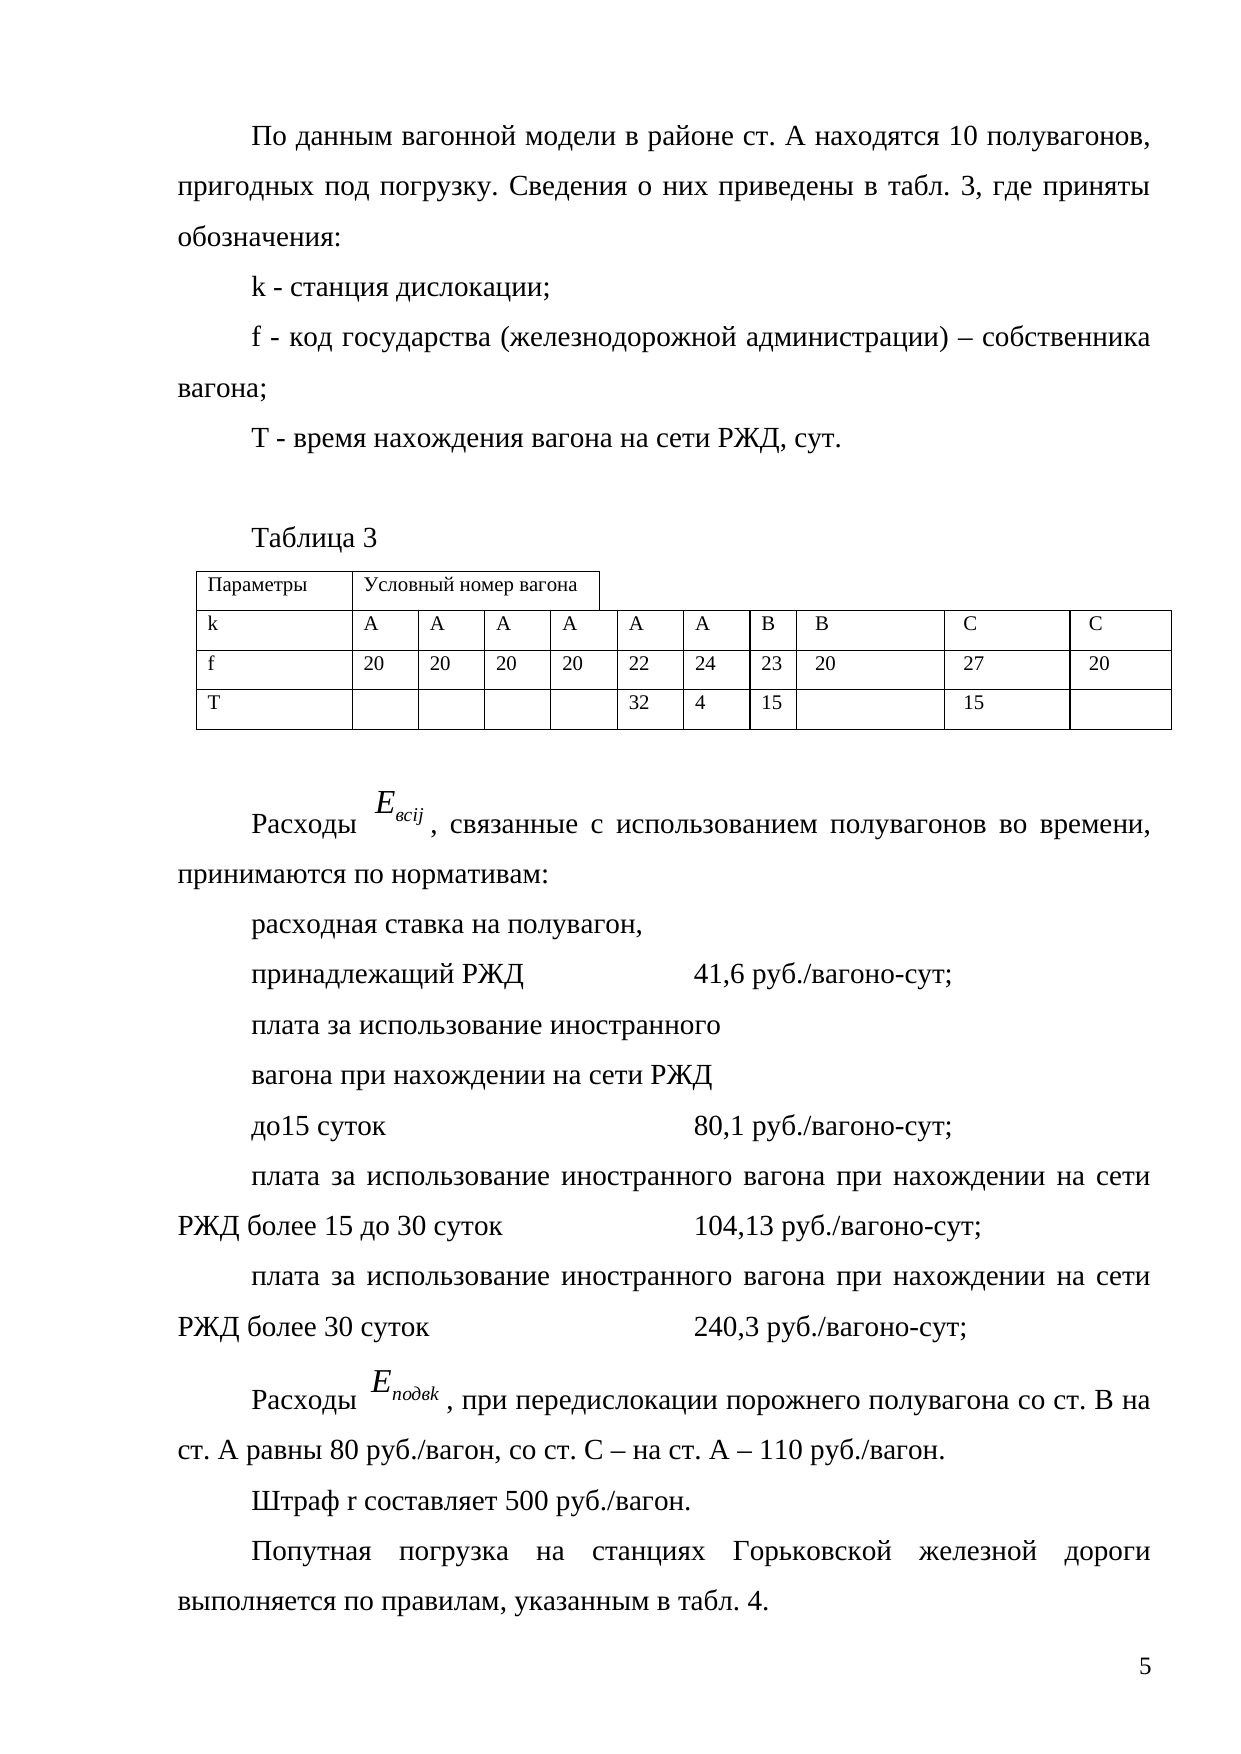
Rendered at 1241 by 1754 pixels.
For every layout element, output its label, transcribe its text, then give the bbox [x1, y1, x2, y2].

text k - станция дислокации; [177, 269, 1152, 303]
table_cell А [618, 611, 683, 650]
text расходная ставка на полувагон, [177, 906, 1152, 940]
table_cell С [945, 611, 1069, 650]
text f - код государства (железнодорожной администрации) – собственника вагона; [177, 319, 1152, 403]
table_cell k [197, 611, 352, 650]
table_cell А [353, 611, 418, 650]
text Штраф r составляет 500 руб./вагон. [177, 1483, 1152, 1516]
text По данным вагонной модели в районе ст. А находятся 10 полувагонов, пригодных под погрузку. Сведения о них приведены в табл. 3, где приняты обозначения: [177, 118, 1152, 252]
table_cell А [419, 611, 484, 650]
table_cell 32 [618, 690, 683, 728]
table_cell 22 [618, 651, 683, 689]
table_cell 27 [945, 651, 1069, 689]
text плата за использование иностранного вагона при нахождении на сети РЖД более 15 до 30 суток 104,13 руб./вагоно-сут; [177, 1158, 1152, 1242]
table_header Параметры [197, 572, 352, 610]
table_header Условный номер вагона [353, 572, 599, 610]
text принадлежащий РЖД 41,6 руб./вагоно-сут; [177, 957, 1152, 990]
table_cell [797, 690, 944, 728]
table_cell [485, 690, 550, 728]
table_cell В [751, 611, 796, 650]
table_cell 20 [551, 651, 617, 689]
text Расходы , при передислокации порожнего полувагона со ст. В на ст. А равны 80 руб./вагон, со ст. С – на ст. А – 110 руб./вагон. [177, 1359, 1152, 1466]
table_cell 15 [751, 690, 796, 728]
table_cell 20 [353, 651, 418, 689]
text Попутная погрузка на станциях Горьковской железной дороги выполняется по правилам, указанным в табл. 4. [177, 1533, 1152, 1617]
table_cell 20 [797, 651, 944, 689]
table_cell 15 [945, 690, 1069, 728]
table_cell 23 [751, 651, 796, 689]
table_cell [353, 690, 418, 728]
text Таблица 3 [177, 521, 1152, 554]
table_cell [1071, 690, 1171, 728]
table_cell А [551, 611, 617, 650]
table_cell 24 [684, 651, 749, 689]
text плата за использование иностранного вагона при нахождении на сети РЖД более 30 суток 240,3 руб./вагоно-сут; [177, 1258, 1152, 1342]
table_cell С [1071, 611, 1171, 650]
text вагона при нахождении на сети РЖД [177, 1057, 1152, 1091]
table_cell [551, 690, 617, 728]
text Расходы , связанные с использованием полувагонов во времени, принимаются по нормативам: [177, 780, 1152, 889]
table_cell f [197, 651, 352, 689]
table_cell 4 [684, 690, 749, 728]
table_cell T [197, 690, 352, 728]
table_cell [419, 690, 484, 728]
table_cell 20 [485, 651, 550, 689]
table_cell В [797, 611, 944, 650]
text T - время нахождения вагона на сети РЖД, сут. [177, 420, 1152, 453]
table_cell А [485, 611, 550, 650]
text плата за использование иностранного [177, 1007, 1152, 1041]
table_cell 20 [419, 651, 484, 689]
table_cell 20 [1071, 651, 1171, 689]
table_cell А [684, 611, 749, 650]
text до15 суток 80,1 руб./вагоно-сут; [177, 1108, 1152, 1141]
